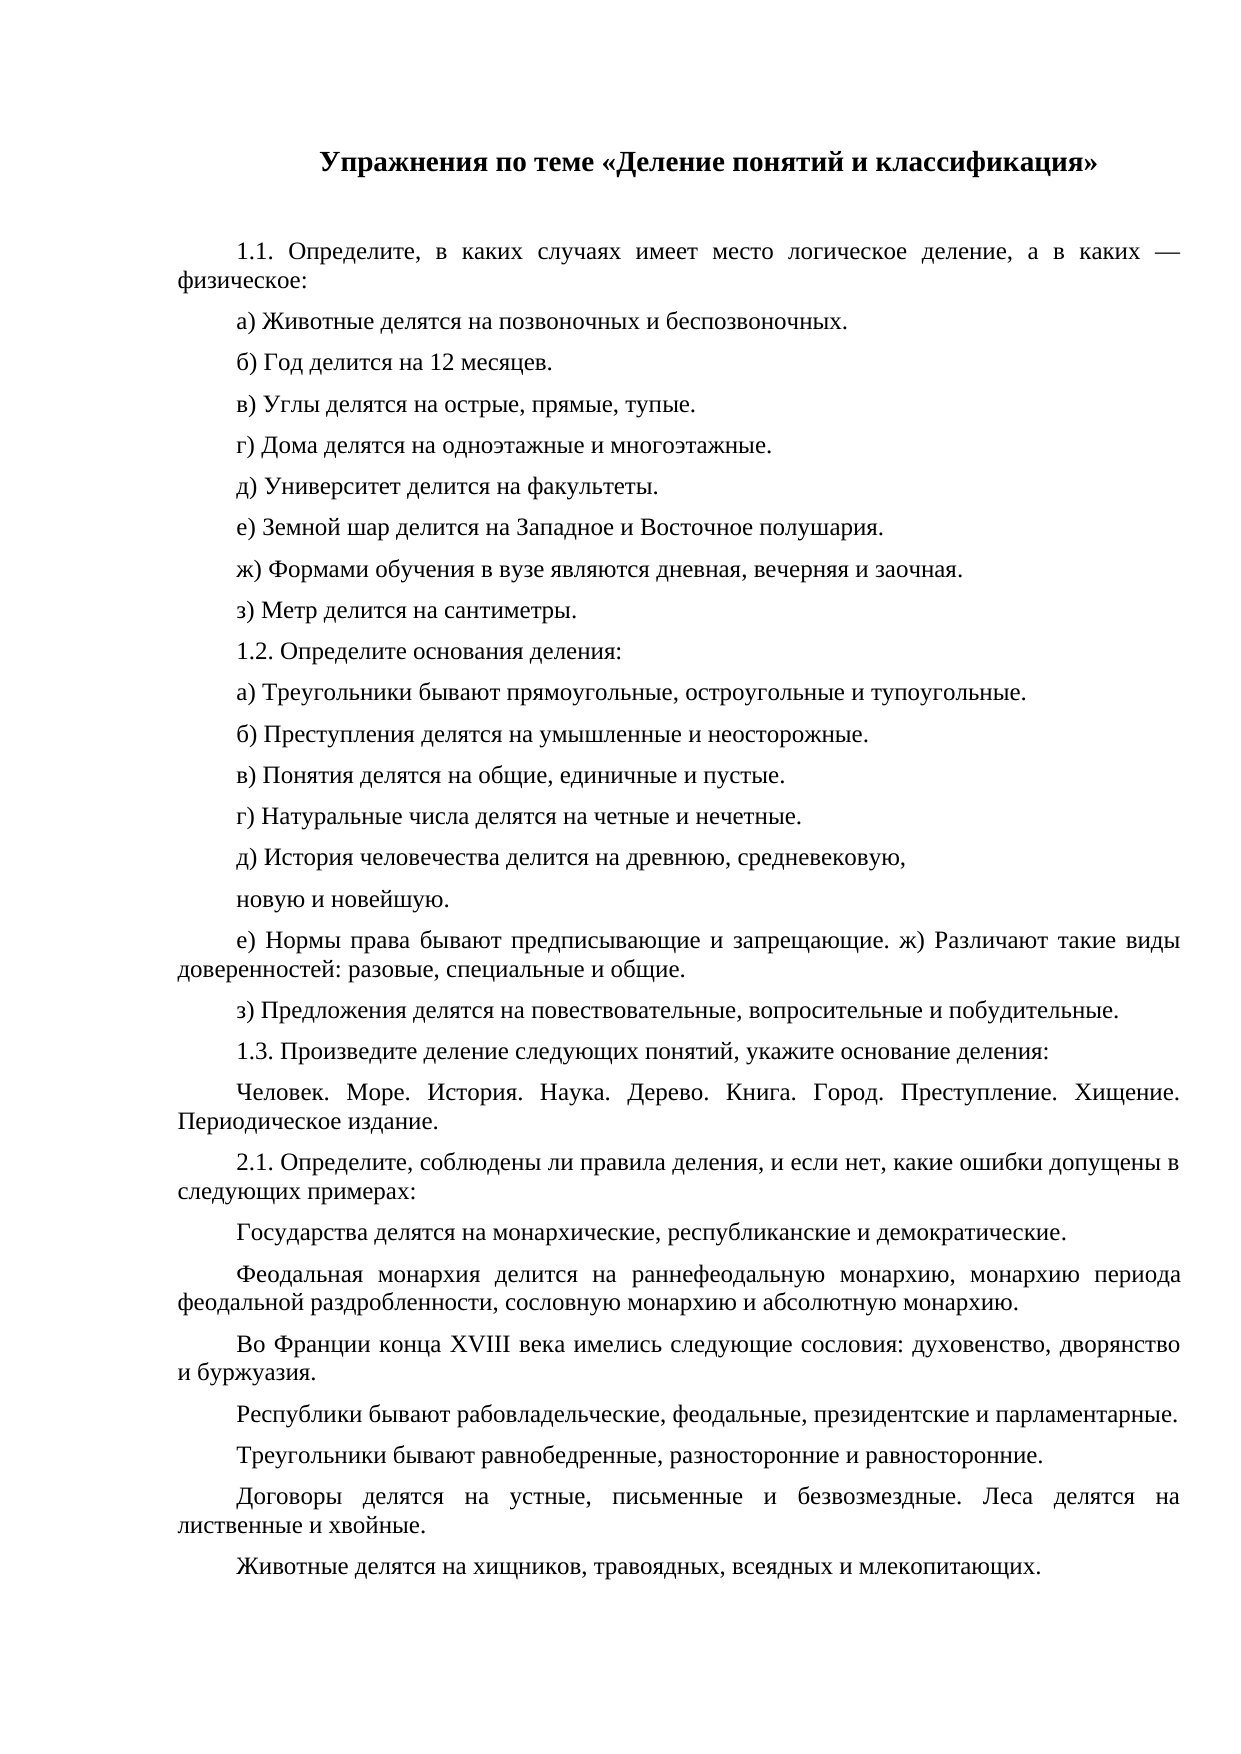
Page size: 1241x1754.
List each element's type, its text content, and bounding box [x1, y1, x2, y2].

text 1.1. Определите, в каких случаях имеет место логическое деление, а в каких — физическое: [177, 236, 1181, 294]
text новую и новейшую. [177, 884, 1181, 912]
text Животные делятся на хищников, травоядных, всеядных и млекопитающих. [177, 1551, 1181, 1580]
text е) Земной шар делится на Западное и Восточное полушария. [177, 512, 1181, 541]
text д) История человечества делится на древнюю, средневековую, [177, 842, 1181, 871]
text Во Франции конца XVIII века имелись следующие сословия: духовенство, дворянство и буржуазия. [177, 1329, 1181, 1386]
text 1.2. Определите основания деления: [177, 636, 1181, 665]
text з) Метр делится на сантиметры. [177, 595, 1181, 624]
text Государства делятся на монархические, республиканские и демократические. [177, 1217, 1181, 1246]
text з) Предложения делятся на повествовательные, вопросительные и побудительные. [177, 995, 1181, 1024]
text ж) Формами обучения в вузе являются дневная, вечерняя и заочная. [177, 554, 1181, 582]
text Феодальная монархия делится на раннефеодальную монархию, монархию периода феодальной раздробленности, сословную монархию и абсолютную монархию. [177, 1259, 1181, 1316]
text б) Год делится на 12 месяцев. [177, 347, 1181, 376]
text 1.3. Произведите деление следующих понятий, укажите основание деления: [177, 1036, 1181, 1065]
text Треугольники бывают равнобедренные, разносторонние и равносторонние. [177, 1440, 1181, 1469]
text б) Преступления делятся на умышленные и неосторожные. [177, 719, 1181, 747]
text а) Треугольники бывают прямоугольные, остроугольные и тупоугольные. [177, 677, 1181, 706]
text в) Понятия делятся на общие, единичные и пустые. [177, 760, 1181, 789]
text г) Натуральные числа делятся на четные и нечетные. [177, 801, 1181, 830]
text Человек. Море. История. Наука. Дерево. Книга. Город. Преступление. Хищение. Периодическое издание. [177, 1077, 1181, 1135]
text д) Университет делится на факультеты. [177, 471, 1181, 500]
text в) Углы делятся на острые, прямые, тупые. [177, 389, 1181, 417]
text Республики бывают рабовладельческие, феодальные, президентские и парламентарные. [177, 1399, 1181, 1427]
text г) Дома делятся на одноэтажные и многоэтажные. [177, 430, 1181, 459]
text 2.1. Определите, соблюдены ли правила деления, и если нет, какие ошибки допущены в следующих примерах: [177, 1147, 1181, 1205]
text е) Нормы права бывают предписывающие и запрещающие. ж) Различают такие виды доверенностей: разовые, специальные и общие. [177, 925, 1181, 982]
text а) Животные делятся на позвоночных и беспозвоночных. [177, 306, 1181, 335]
text Договоры делятся на устные, письменные и безвозмездные. Леса делятся на лиственные и хвойные. [177, 1481, 1181, 1539]
text Упражнения по теме «Деление понятий и классификация» [177, 144, 1181, 178]
